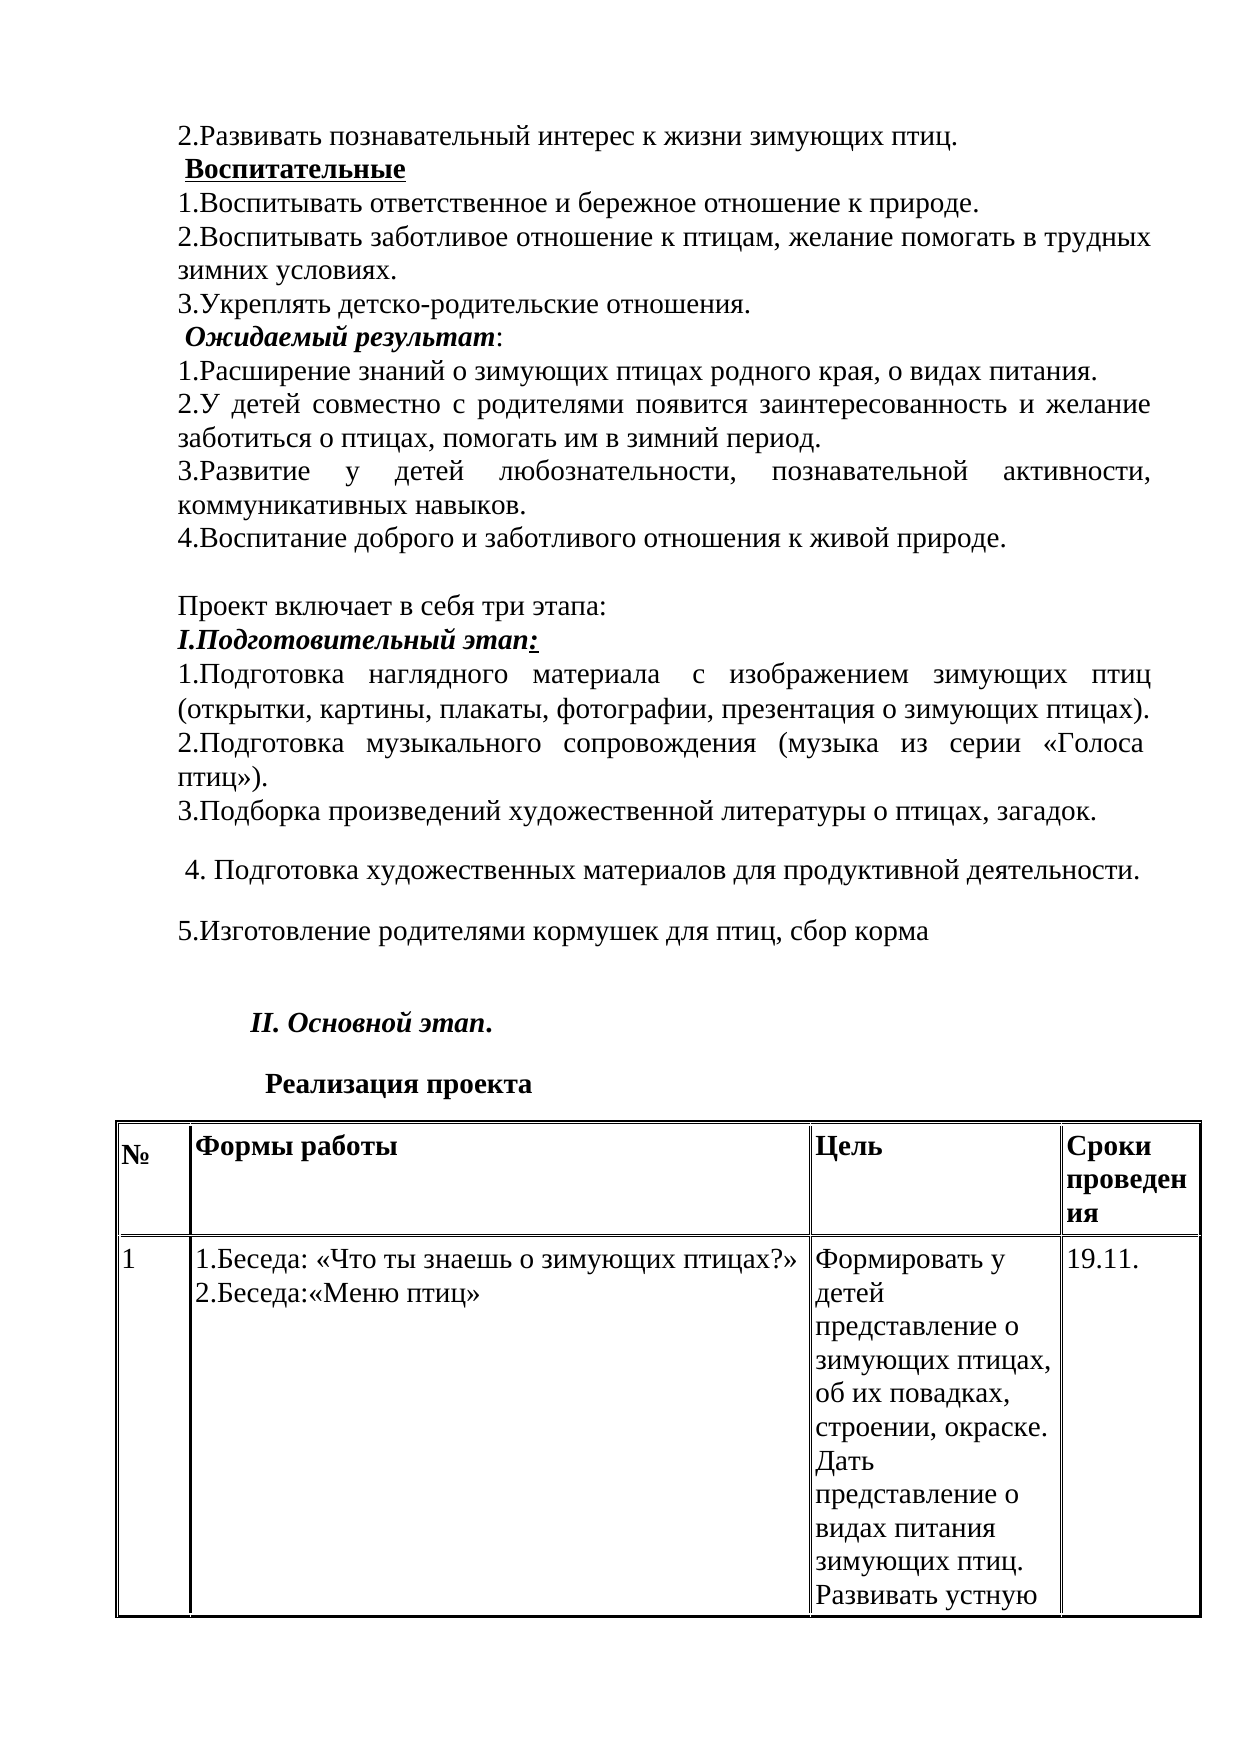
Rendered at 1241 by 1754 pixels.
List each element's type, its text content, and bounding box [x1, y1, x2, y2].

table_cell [190, 1237, 811, 1615]
text 2.У детей совместно с родителями появится заинтересованность и желание заботиться о птицах, помогать им в зимний период. [177, 386, 1152, 453]
text 1.Расширение знаний о зимующих птицах родного края, о видах питания. [177, 353, 1152, 386]
text Ожидаемый результат: [177, 319, 1152, 353]
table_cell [811, 1237, 1061, 1615]
text 1.Подготовка наглядного материала с изображением зимующих птиц (открытки, картины, плакаты, фотографии, презентация о зимующих птицах). [177, 656, 1152, 724]
text 3.Подборка произведений художественной литературы о птицах, загадок. [177, 793, 1152, 827]
table_header Цель [811, 1124, 1061, 1233]
text Проект включает в себя три этапа: [177, 588, 1152, 621]
text I.Подготовительный этап: [177, 621, 1152, 656]
text 2.Развивать познавательный интерес к жизни зимующих птиц. [177, 118, 1152, 152]
text 2.Воспитывать заботливое отношение к птицам, желание помогать в трудных зимних условиях. [177, 219, 1152, 286]
text 2.Подготовка музыкального сопровождения (музыка из серии «Голоса птиц»). [177, 724, 1152, 793]
text Реализация проекта [177, 1065, 1152, 1099]
text 5.Изготовление родителями кормушек для птиц, сбор корма [177, 912, 1152, 946]
text II. Основной этап. [177, 1006, 1152, 1039]
text 4.Воспитание доброго и заботливого отношения к живой природе. [177, 521, 1152, 554]
table_header Сроки проведения [1061, 1124, 1199, 1233]
table_header Формы работы [190, 1124, 811, 1233]
table_cell 1 [119, 1234, 190, 1615]
table_header № [119, 1124, 190, 1233]
text 3.Развитие у детей любознательности, познавательной активности, коммуникативных навыков. [177, 453, 1152, 521]
text 1.Воспитывать ответственное и бережное отношение к природе. [177, 185, 1152, 219]
text Воспитательные [177, 152, 1152, 185]
table_cell 19.11. [1061, 1234, 1200, 1615]
text 3.Укреплять детско-родительские отношения. [177, 286, 1152, 319]
text 4. Подготовка художественных материалов для продуктивной деятельности. [177, 852, 1152, 886]
